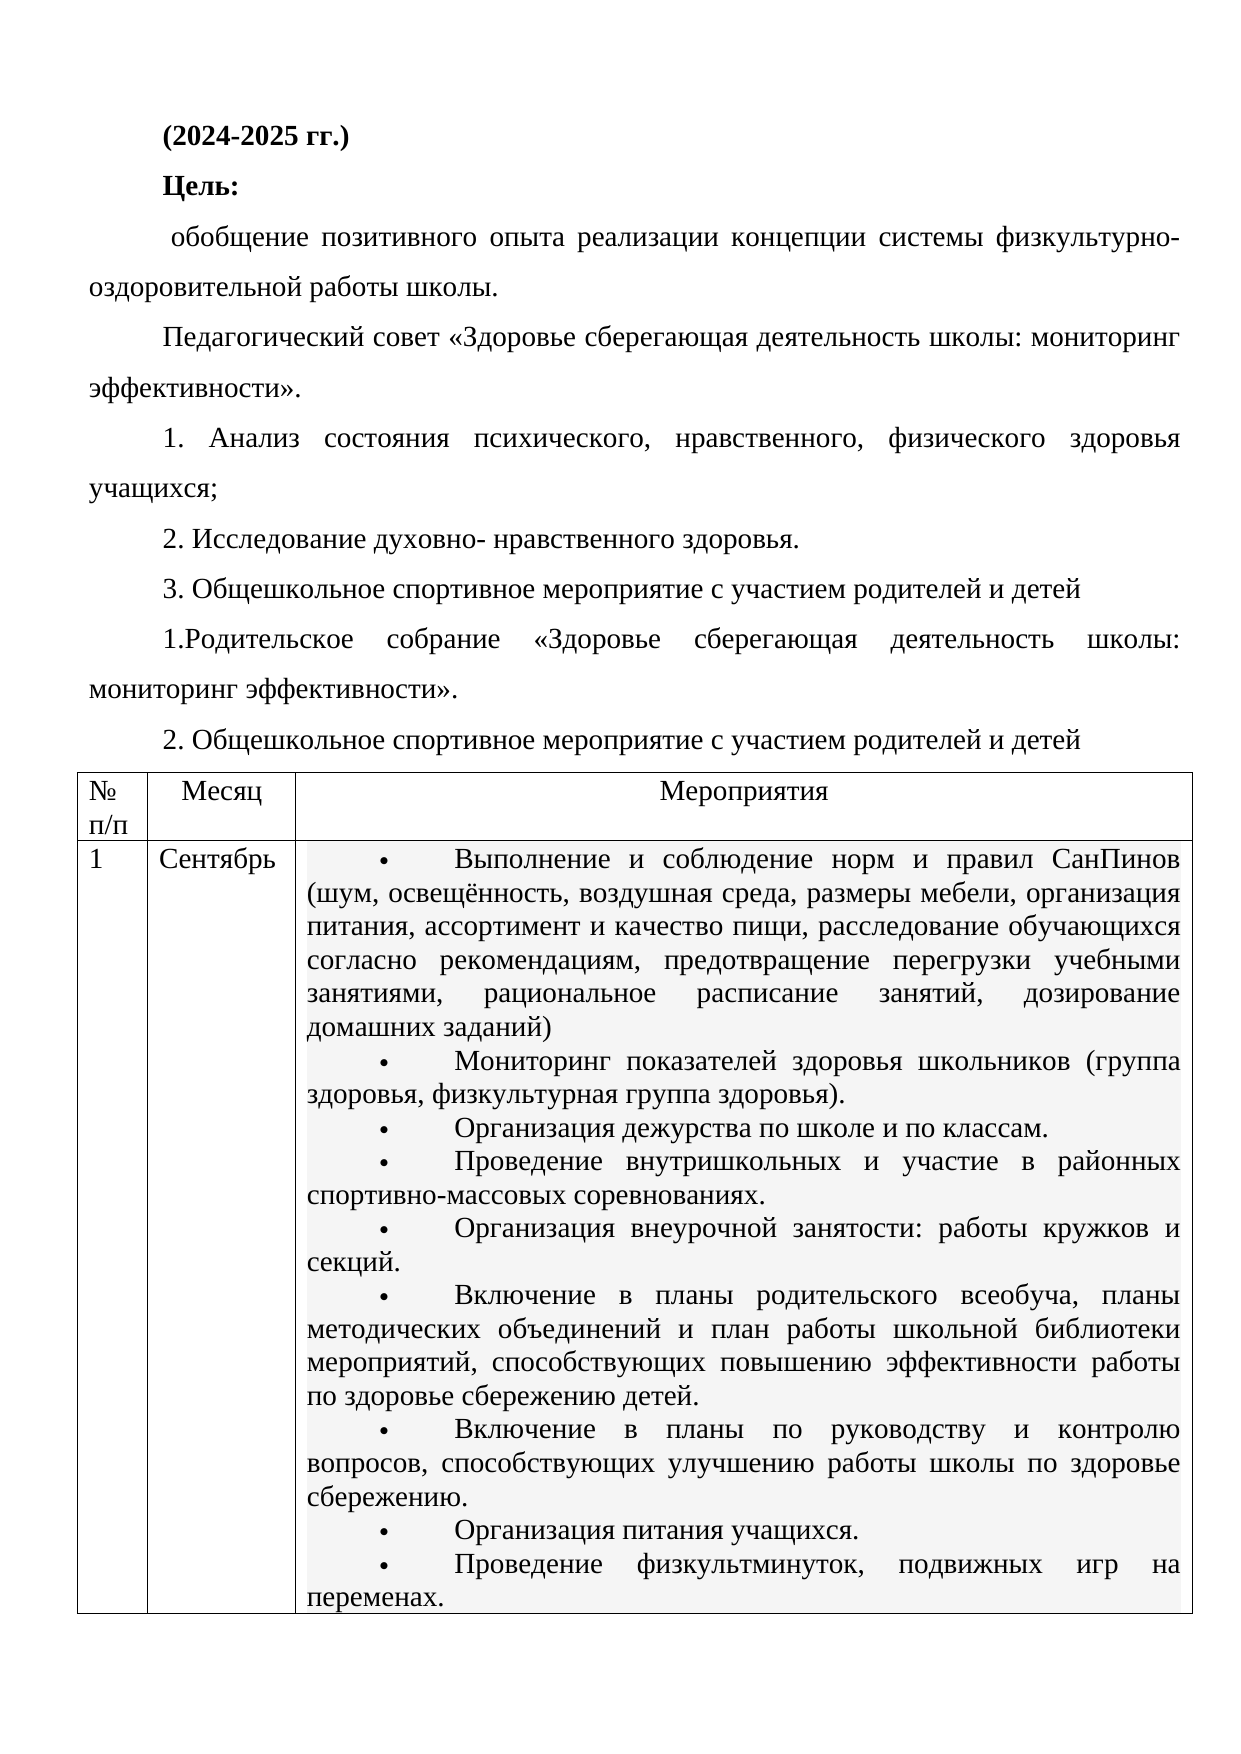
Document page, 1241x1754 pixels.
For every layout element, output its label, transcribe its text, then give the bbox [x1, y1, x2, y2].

text 3. Общешкольное спортивное мероприятие с участием родителей и детей [89, 571, 1181, 604]
text 1. Анализ состояния психического, нравственного, физического здоровья учащихся; [89, 420, 1181, 504]
text Педагогический совет «Здоровье сберегающая деятельность школы: мониторинг эффективности». [89, 319, 1181, 403]
text обобщение позитивного опыта реализации концепции системы физкультурно- оздоровительной работы школы. [89, 219, 1181, 303]
text 2. Общешкольное спортивное мероприятие с участием родителей и детей [89, 722, 1181, 756]
text 2. Исследование духовно- нравственного здоровья. [89, 521, 1181, 554]
table_cell Сентябрь [148, 841, 295, 1613]
text (2024-2025 гг.) [89, 118, 1181, 152]
text Цель: [89, 168, 1181, 202]
table_header Месяц [148, 773, 295, 840]
table_cell 1 [78, 841, 147, 1613]
table_header Мероприятия [296, 773, 1192, 840]
text 1.Родительское собрание «Здоровье сберегающая деятельность школы: мониторинг эффективности». [89, 621, 1181, 705]
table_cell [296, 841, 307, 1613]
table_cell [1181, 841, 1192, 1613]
table_header № п/п [78, 773, 147, 840]
